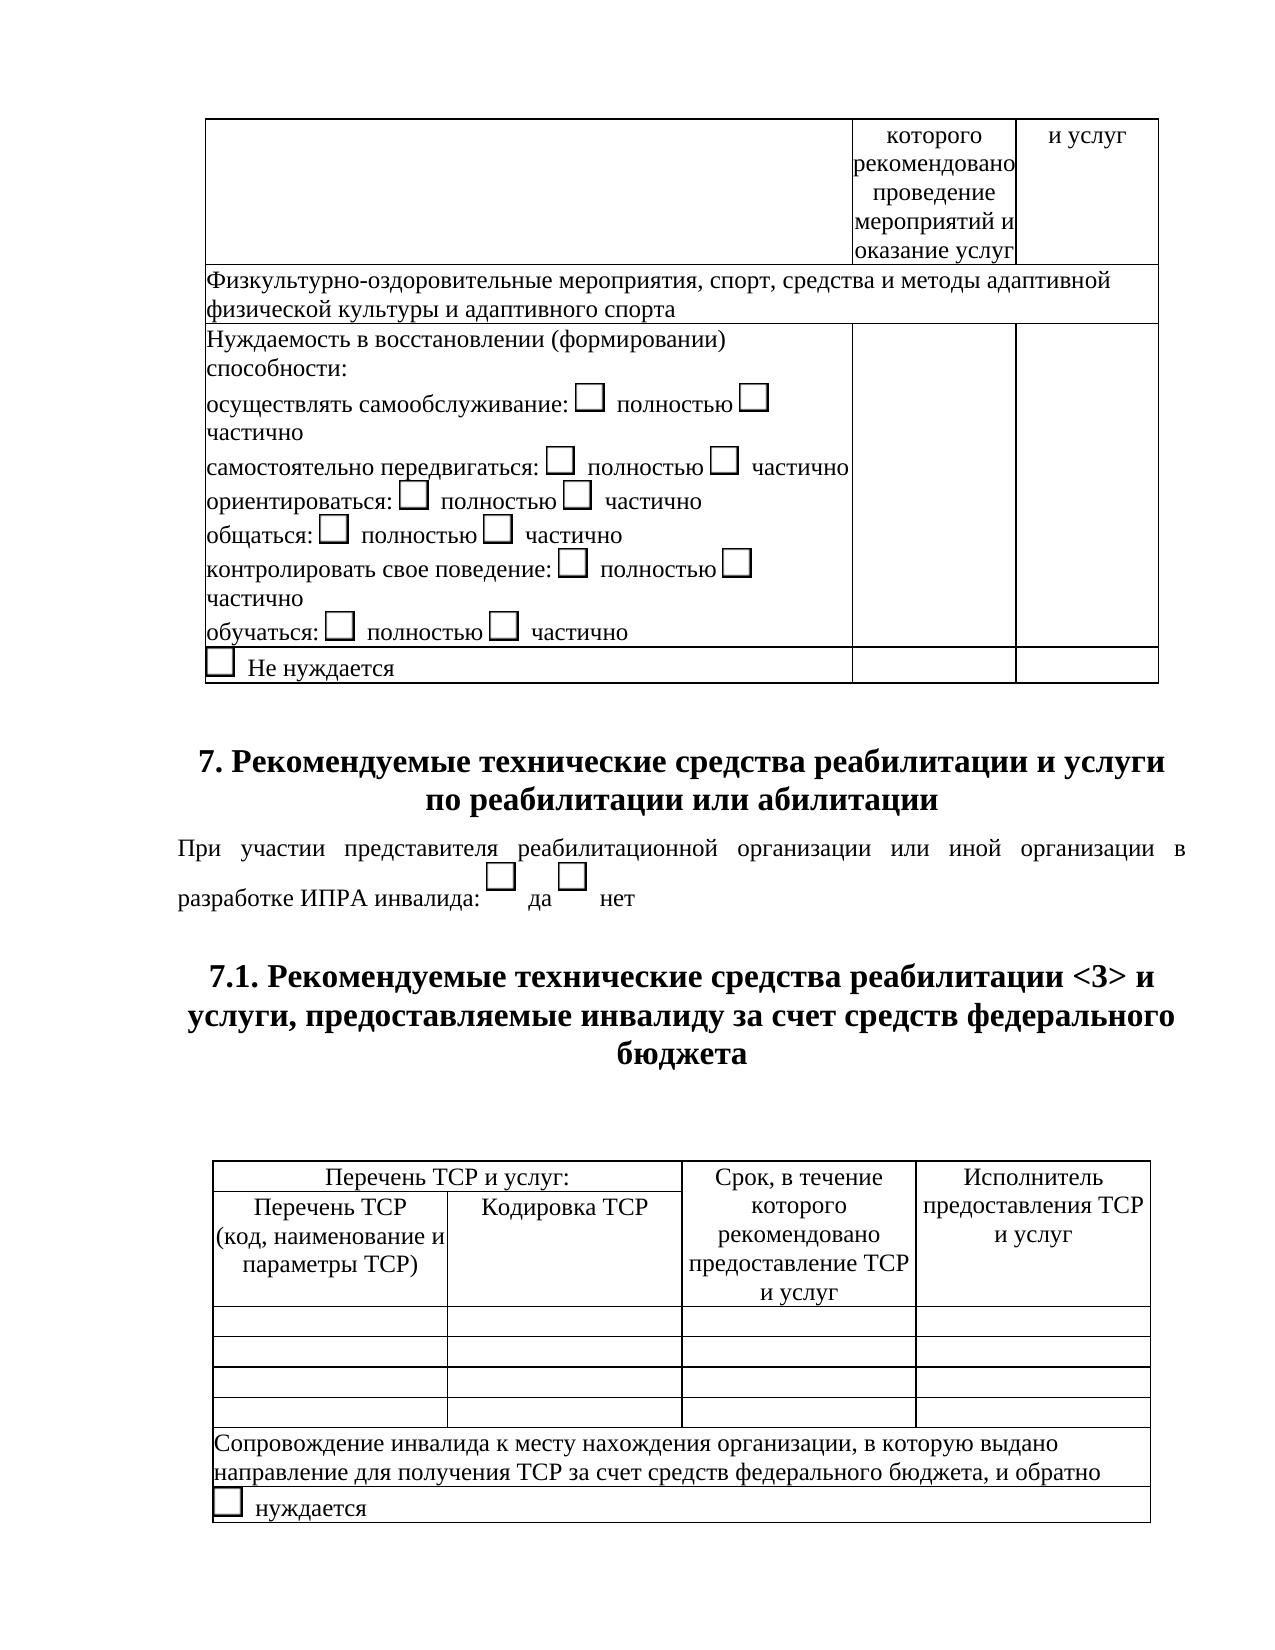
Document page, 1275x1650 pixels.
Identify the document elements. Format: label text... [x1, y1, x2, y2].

table_cell [683, 1337, 915, 1366]
picture [325, 611, 355, 641]
table_cell [1017, 648, 1158, 682]
table_cell Перечень ТСР (код, наименование и параметры ТСР) [214, 1192, 447, 1306]
table_header Срок, в течение которого рекомендовано предоставление ТСР и услуг [683, 1162, 915, 1306]
picture [399, 480, 429, 510]
table_cell [214, 1398, 447, 1427]
text 7. Рекомендуемые технические средства реабилитации и услуги по реабилитации или абилитации [177, 741, 1186, 818]
table_cell [214, 1368, 447, 1396]
table_cell [1017, 324, 1158, 646]
table_cell [448, 1398, 681, 1427]
text При участии представителя реабилитационной организации или иной организации в разработке ИПРА инвалида: да нет [177, 833, 1186, 912]
table_cell [214, 1307, 447, 1336]
table_header Исполнитель предоставления ТСР и услуг [917, 1162, 1150, 1306]
table_cell обучаться: полностью частично [206, 612, 852, 646]
table_cell осуществлять самообслуживание: полностью частично [206, 382, 852, 446]
picture [575, 383, 605, 412]
table_cell ориентироваться: полностью частично [206, 480, 852, 515]
table_cell Кодировка ТСР [448, 1192, 681, 1306]
picture [489, 611, 519, 641]
picture [546, 446, 575, 475]
table_cell нуждается [214, 1487, 1150, 1522]
picture [710, 446, 739, 475]
table_cell [853, 324, 1015, 646]
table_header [853, 120, 1015, 263]
table_cell [917, 1337, 1150, 1366]
table_cell [683, 1368, 915, 1396]
table_header Перечень ТСР и услуг: [214, 1162, 681, 1191]
picture [558, 862, 587, 891]
picture [319, 514, 349, 544]
text 7.1. Рекомендуемые технические средства реабилитации <3> и услуги, предоставляемые инвалиду за счет средств федерального бюджета [177, 956, 1186, 1071]
picture [739, 383, 769, 412]
picture [206, 647, 235, 677]
picture [558, 548, 588, 578]
table_cell Не нуждается [206, 648, 852, 682]
picture [213, 1487, 243, 1517]
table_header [206, 120, 852, 263]
table_cell [448, 1337, 681, 1366]
table_cell [683, 1307, 915, 1336]
picture [483, 514, 513, 544]
table_cell Сопровождение инвалида к месту нахождения организации, в которую выдано направление для получения ТСР за счет средств федерального бюджета, и обратно [214, 1428, 1150, 1486]
table_cell контролировать свое поведение: полностью частично [206, 549, 852, 612]
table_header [1017, 120, 1158, 263]
picture [722, 548, 752, 578]
table_cell [853, 648, 1015, 682]
picture [563, 480, 592, 510]
table_cell [683, 1398, 915, 1427]
table_cell Физкультурно-оздоровительные мероприятия, спорт, средства и методы адаптивной физической культуры и адаптивного спорта [206, 265, 1158, 322]
table_cell самостоятельно передвигаться: полностью частично [206, 446, 852, 480]
table_cell [917, 1307, 1150, 1336]
table_cell Нуждаемость в восстановлении (формировании) способности: [206, 324, 852, 382]
table_cell [214, 1337, 447, 1366]
table_cell общаться: полностью частично [206, 515, 852, 549]
picture [486, 862, 516, 891]
table_cell [917, 1398, 1150, 1427]
table_cell [448, 1307, 681, 1336]
table_cell [448, 1368, 681, 1396]
table_cell [917, 1368, 1150, 1396]
